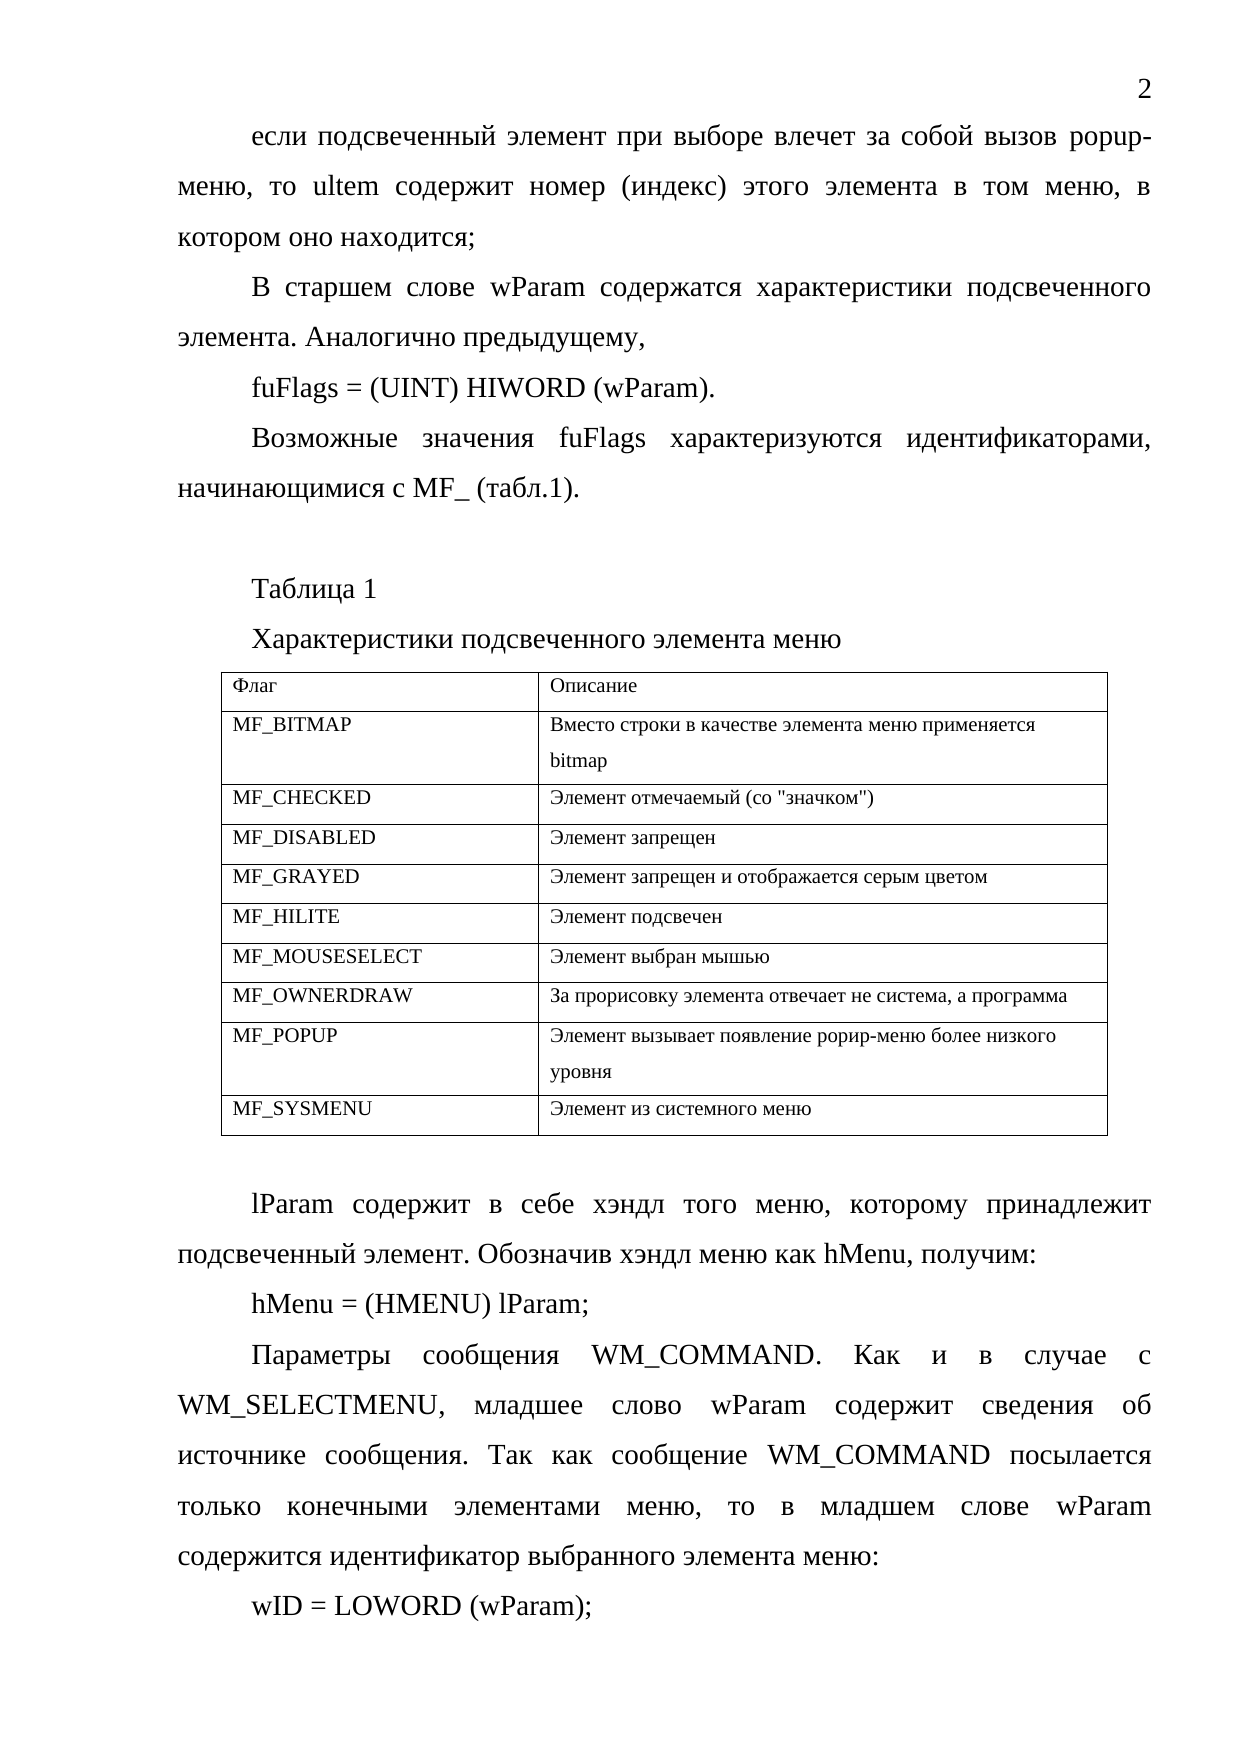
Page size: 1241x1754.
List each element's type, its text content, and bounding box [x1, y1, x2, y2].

table_cell Элемент вызывает появление рорир-меню более низкого уровня [539, 1023, 1107, 1095]
text fuFlags = (UINT) HIWORD (wParam). [177, 370, 1152, 403]
text В старшем слове wParam содержатся характеристики подсвеченного элемента. Аналогично предыдущему, [177, 269, 1152, 353]
table_cell MF_HILITE [222, 904, 538, 943]
table_cell MF_SYSMENU [222, 1096, 538, 1134]
table_cell Элемент запрещен [539, 825, 1107, 863]
table_cell Элемент запрещен и отображается серым цветом [539, 865, 1107, 903]
table_cell Элемент отмечаемый (со "значком") [539, 785, 1107, 824]
table_cell Элемент подсвечен [539, 904, 1107, 943]
text Параметры сообщения WM_COMMAND. Как и в случае с WM_SELECTMENU, младшее слово wParam содержит сведения об источнике сообщения. Так как сообщение WM_COMMAND посылается только конечными элементами меню, то в младшем слове wParam содержится идентификатор выбранного элемента меню: [177, 1337, 1152, 1572]
text hMenu = (HMENU) lParam; [177, 1286, 1152, 1320]
text Возможные значения fuFlags характеризуются идентификаторами, начинающимися с MF_ (табл.1). [177, 420, 1152, 504]
table_cell За прорисовку элемента отвечает не система, а программа [539, 983, 1107, 1022]
text Характеристики подсвеченного элемента меню [177, 621, 1152, 655]
table_cell MF_POPUP [222, 1023, 538, 1095]
table_header Описание [539, 673, 1107, 711]
table_cell MF_GRAYED [222, 865, 538, 903]
table_cell Вместо строки в качестве элемента меню применяется bitmap [539, 712, 1107, 784]
text wID = LOWORD (wParam); [177, 1588, 1152, 1622]
table_header Флаг [222, 673, 538, 711]
table_cell MF_OWNERDRAW [222, 983, 538, 1022]
text Таблица 1 [177, 571, 1152, 604]
table_cell MF_CHECKED [222, 785, 538, 824]
table_cell MF_BITMAP [222, 712, 538, 784]
table_cell Элемент из системного меню [539, 1096, 1107, 1134]
table_cell MF_DISABLED [222, 825, 538, 863]
table_cell Элемент выбран мышью [539, 944, 1107, 982]
text lParam содержит в себе хэндл того меню, которому принадлежит подсвеченный элемент. Обозначив хэндл меню как hMenu, получим: [177, 1186, 1152, 1270]
table_cell MF_MOUSESELECT [222, 944, 538, 982]
text если подсвеченный элемент при выборе влечет за собой вызов popup-меню, то ultem содержит номер (индекс) этого элемента в том меню, в котором оно находится; [177, 118, 1152, 252]
